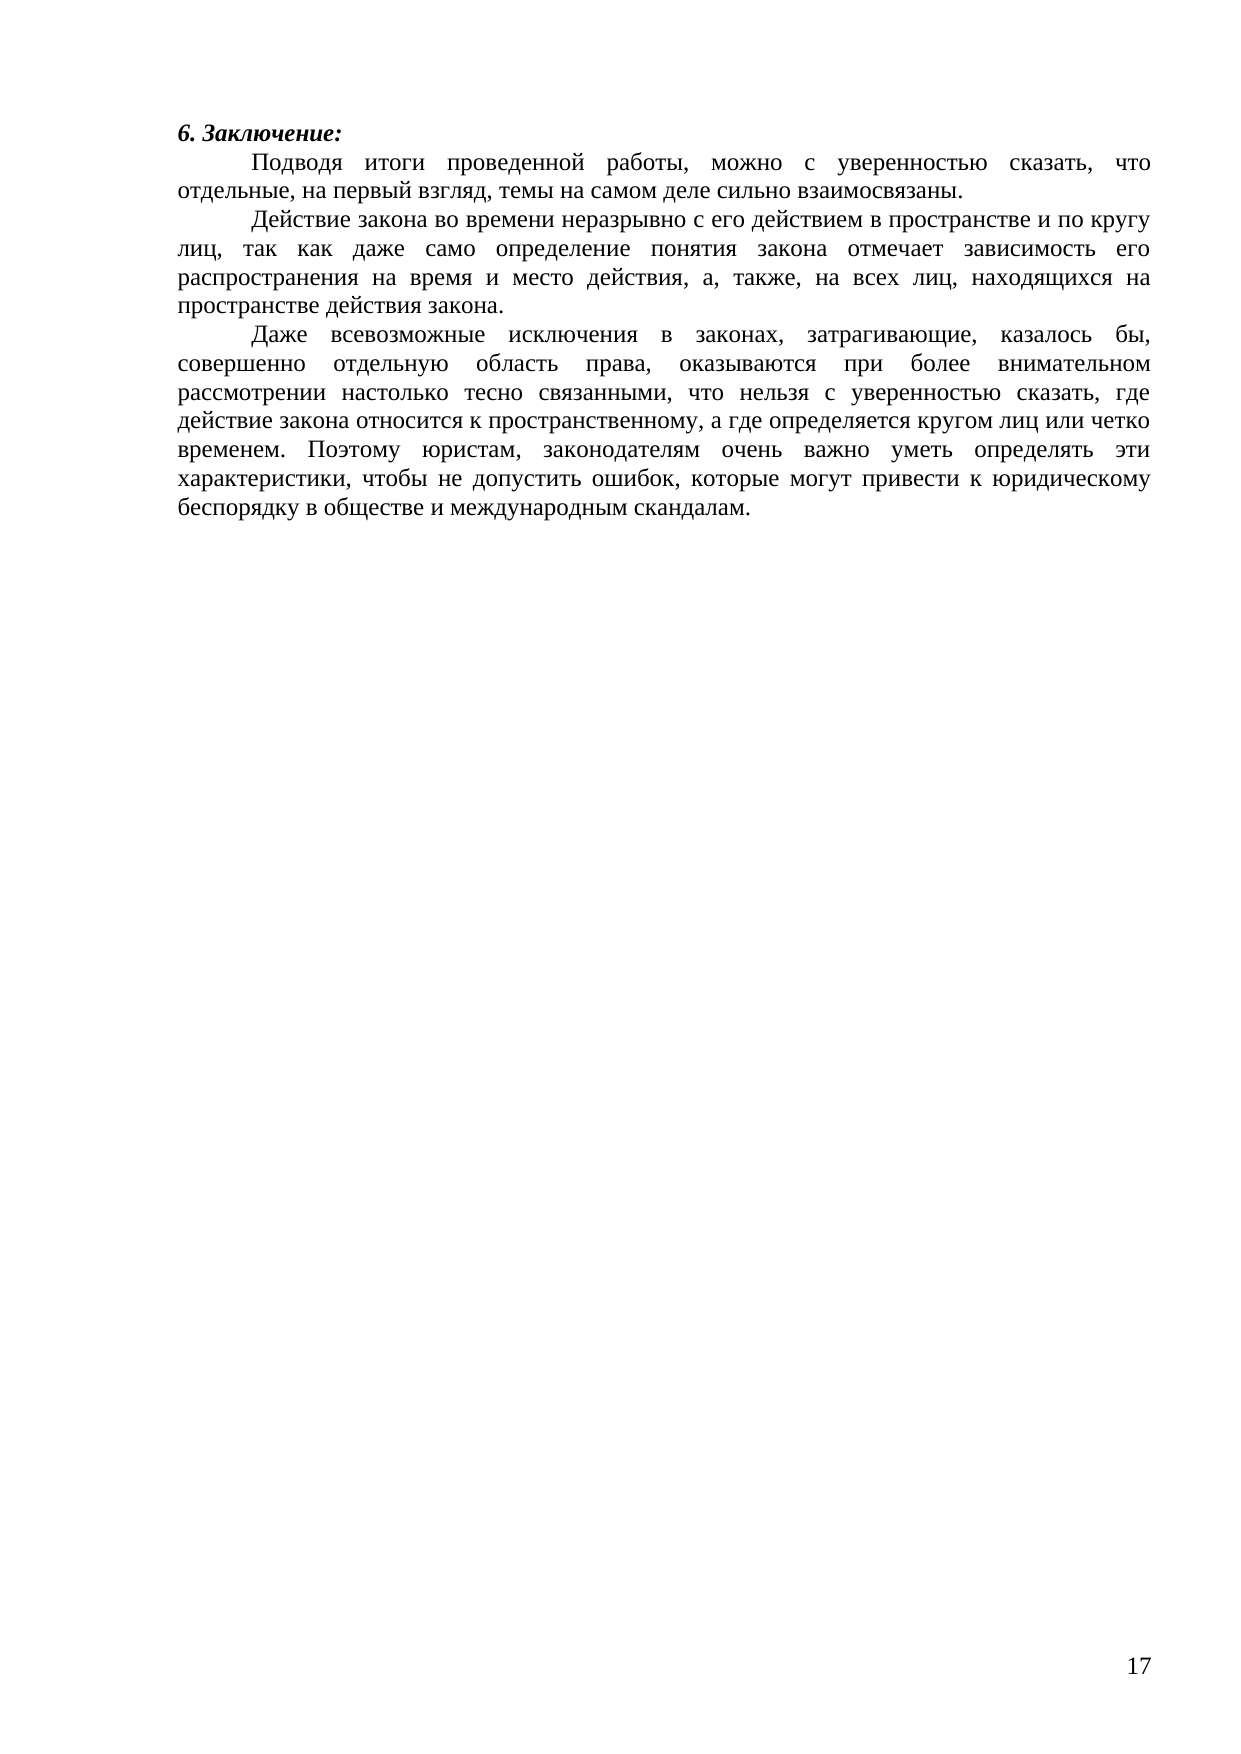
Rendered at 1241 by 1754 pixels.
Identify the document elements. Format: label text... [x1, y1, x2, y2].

text Даже всевозможные исключения в законах, затрагивающие, казалось бы, совершенно отдельную область права, оказываются при более внимательном рассмотрении настолько тесно связанными, что нельзя с уверенностью сказать, где действие закона относится к пространственному, а где определяется кругом лиц или четко временем. Поэтому юристам, законодателям очень важно уметь определять эти характеристики, чтобы не допустить ошибок, которые могут привести к юридическому беспорядку в обществе и международным скандалам. [177, 319, 1152, 521]
text Подводя итоги проведенной работы, можно с уверенностью сказать, что отдельные, на первый взгляд, темы на самом деле сильно взаимосвязаны. [177, 147, 1152, 204]
text Действие закона во времени неразрывно с его действием в пространстве и по кругу лиц, так как даже само определение понятия закона отмечает зависимость его распространения на время и место действия, а, также, на всех лиц, находящихся на пространстве действия закона. [177, 204, 1152, 319]
text 6. Заключение: [177, 118, 1152, 147]
